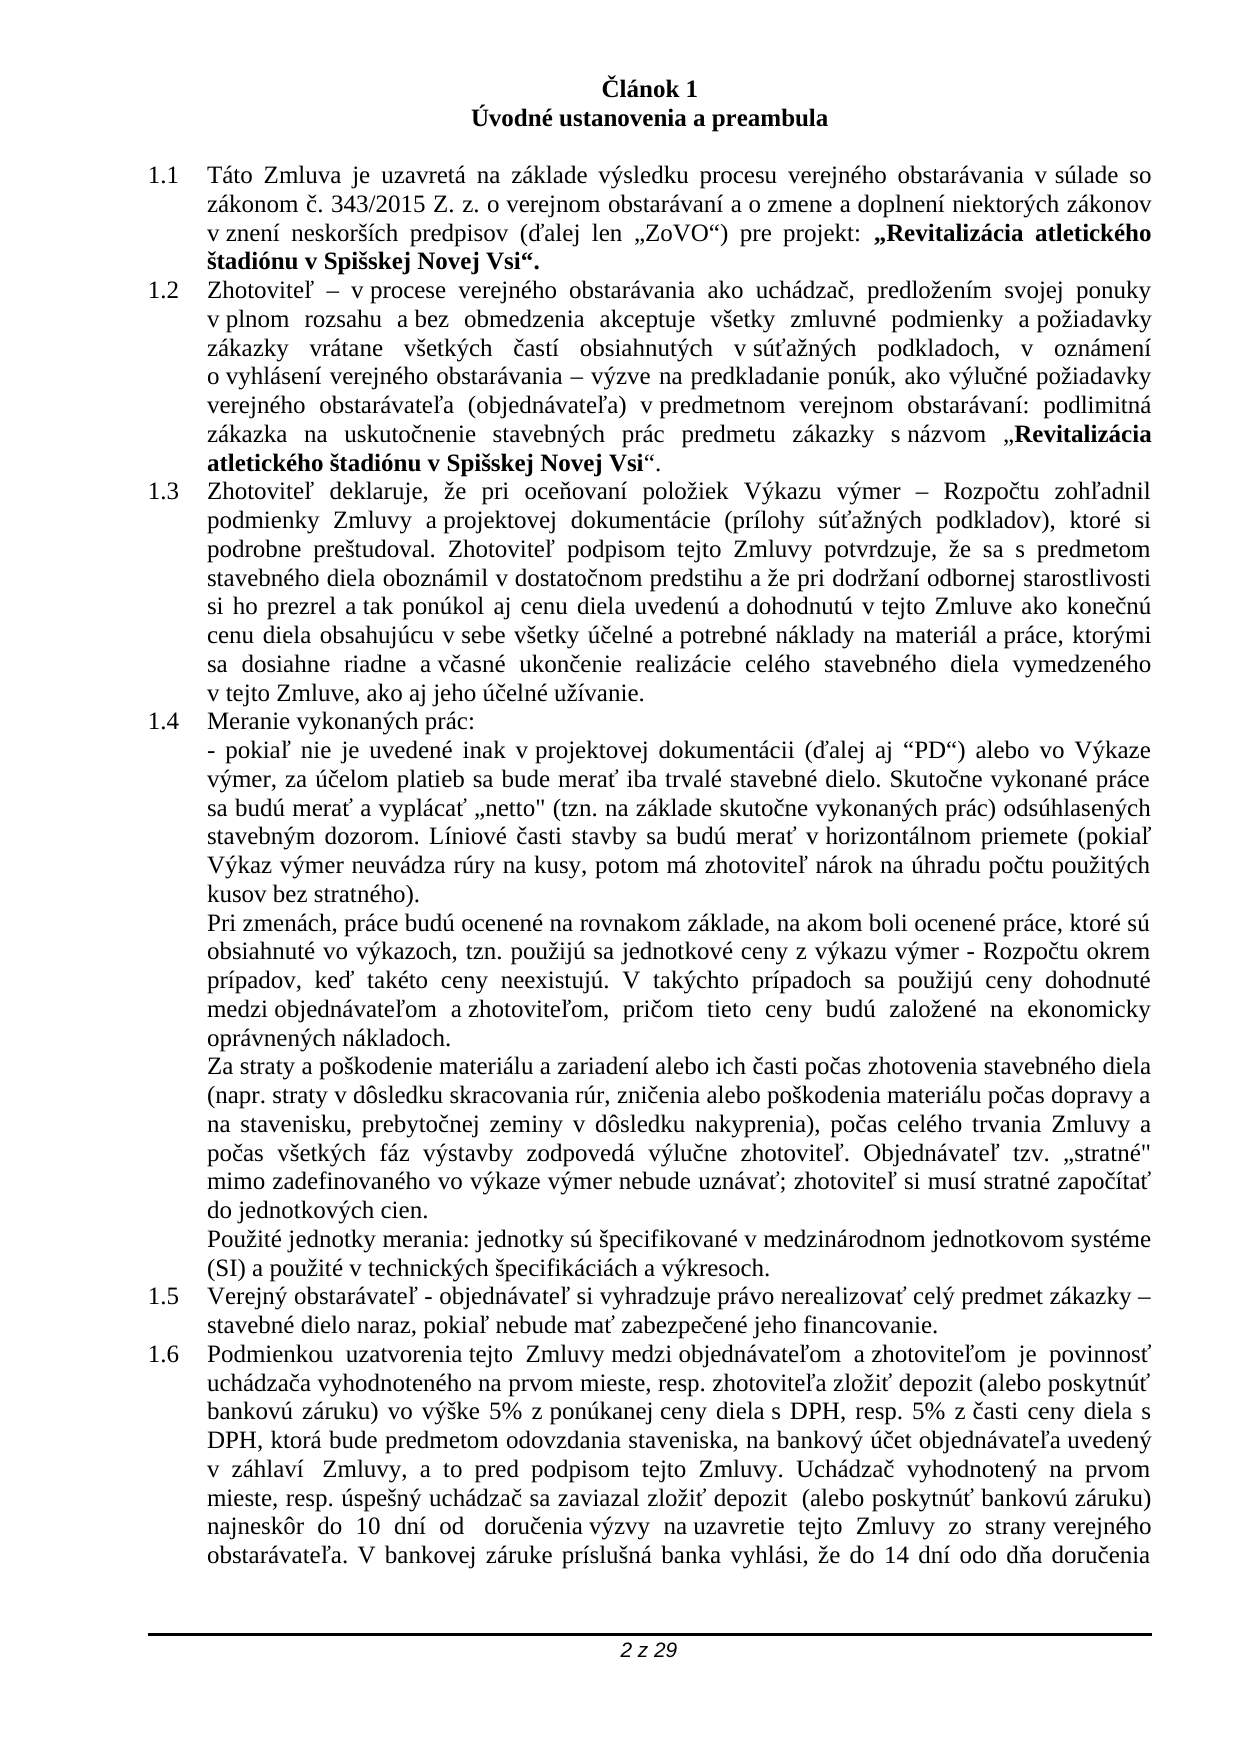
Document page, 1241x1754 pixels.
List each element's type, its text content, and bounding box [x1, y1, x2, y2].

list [148, 1339, 1152, 1569]
list Verejný obstarávateľ - objednávateľ si vyhradzuje právo nerealizovať celý predmet zákazky – stavebné dielo naraz, pokiaľ nebude mať zabezpečené jeho financovanie. [148, 1281, 1152, 1339]
list Zhotoviteľ – v procese verejného obstarávania ako uchádzač, predložením svojej ponuky v plnom rozsahu a bez obmedzenia akceptuje všetky zmluvné podmienky a požiadavky zákazky vrátane všetkých častí obsiahnutých v súťažných podkladoch, v oznámení o vyhlásení verejného obstarávania – výzve na predkladanie ponúk, ako výlučné požiadavky verejného obstarávateľa (objednávateľa) v predmetnom verejnom obstarávaní: podlimitná zákazka na uskutočnenie stavebných prác predmetu zákazky s názvom „Revitalizácia atletického štadiónu v Spišskej Novej Vsi“. [148, 275, 1152, 476]
text - pokiaľ nie je uvedené inak v projektovej dokumentácii (ďalej aj “PD“) alebo vo Výkaze výmer, za účelom platieb sa bude merať iba trvalé stavebné dielo. Skutočne vykonané práce sa budú merať a vyplácať „netto" (tzn. na základe skutočne vykonaných prác) odsúhlasených stavebným dozorom. Líniové časti stavby sa budú merať v horizontálnom priemete (pokiaľ Výkaz výmer neuvádza rúry na kusy, potom má zhotoviteľ nárok na úhradu počtu použitých kusov bez stratného). [207, 735, 1152, 908]
text Pri zmenách, práce budú ocenené na rovnakom základe, na akom boli ocenené práce, ktoré sú obsiahnuté vo výkazoch, tzn. použijú sa jednotkové ceny z výkazu výmer - Rozpočtu okrem prípadov, keď takéto ceny neexistujú. V takýchto prípadoch sa použijú ceny dohodnuté medzi objednávateľom a zhotoviteľom, pričom tieto ceny budú založené na ekonomicky oprávnených nákladoch. [207, 908, 1152, 1051]
text Článok 1 [148, 74, 1152, 103]
text Úvodné ustanovenia a preambula [148, 103, 1152, 131]
list Táto Zmluva je uzavretá na základe výsledku procesu verejného obstarávania v súlade so zákonom č. 343/2015 Z. z. o verejnom obstarávaní a o zmene a doplnení niektorých zákonov v znení neskorších predpisov (ďalej len „ZoVO“) pre projekt: „Revitalizácia atletického štadiónu v Spišskej Novej Vsi“. [148, 160, 1152, 275]
list Meranie vykonaných prác: [148, 706, 1152, 735]
text Použité jednotky merania: jednotky sú špecifikované v medzinárodnom jednotkovom systéme (SI) a použité v technických špecifikáciách a výkresoch. [207, 1224, 1152, 1281]
list Zhotoviteľ deklaruje, že pri oceňovaní položiek Výkazu výmer – Rozpočtu zohľadnil podmienky Zmluvy a projektovej dokumentácie (prílohy súťažných podkladov), ktoré si podrobne preštudoval. Zhotoviteľ podpisom tejto Zmluvy potvrdzuje, že sa s predmetom stavebného diela oboznámil v dostatočnom predstihu a že pri dodržaní odbornej starostlivosti si ho prezrel a tak ponúkol aj cenu diela uvedenú a dohodnutú v tejto Zmluve ako konečnú cenu diela obsahujúcu v sebe všetky účelné a potrebné náklady na materiál a práce, ktorými sa dosiahne riadne a včasné ukončenie realizácie celého stavebného diela vymedzeného v tejto Zmluve, ako aj jeho účelné užívanie. [148, 476, 1152, 706]
text Za straty a poškodenie materiálu a zariadení alebo ich časti počas zhotovenia stavebného diela (napr. straty v dôsledku skracovania rúr, zničenia alebo poškodenia materiálu počas dopravy a na stavenisku, prebytočnej zeminy v dôsledku nakyprenia), počas celého trvania Zmluvy a počas všetkých fáz výstavby zodpovedá výlučne zhotoviteľ. Objednávateľ tzv. „stratné" mimo zadefinovaného vo výkaze výmer nebude uznávať; zhotoviteľ si musí stratné započítať do jednotkových cien. [207, 1051, 1152, 1224]
